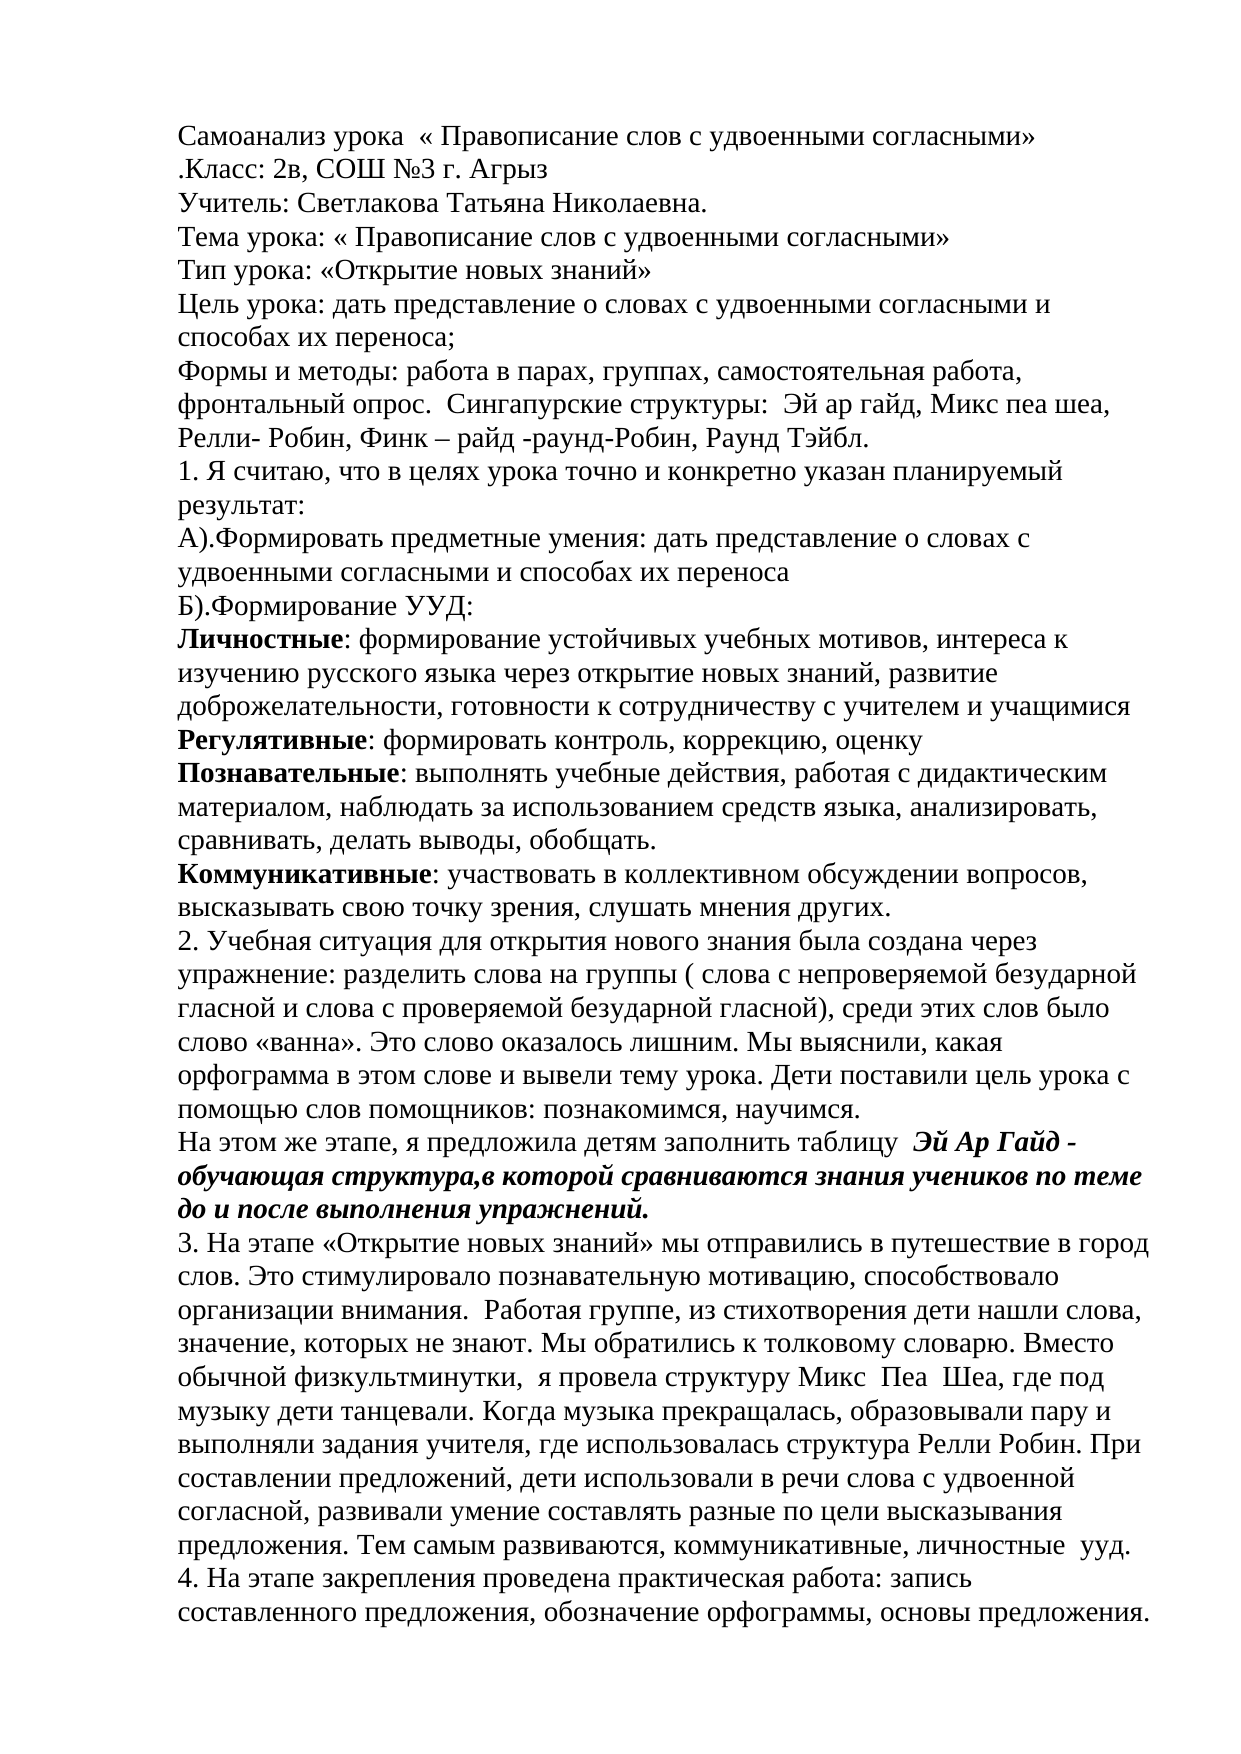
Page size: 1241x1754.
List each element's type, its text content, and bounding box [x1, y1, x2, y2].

text 1. Я считаю, что в целях урока точно и конкретно указан планируемый результат: [177, 453, 1152, 521]
text Формы и методы: работа в парах, группах, самостоятельная работа, фронтальный опрос. Сингапурские структуры: Эй ар гайд, Микс пеа шеа, Релли- Робин, Финк – райд -раунд-Робин, Раунд Тэйбл. [177, 353, 1152, 453]
text На этом же этапе, я предложила детям заполнить таблицу Эй Ар Гайд - обучающая структура,в которой сравниваются знания учеников по теме до и после выполнения упражнений. [177, 1124, 1152, 1225]
text Б).Формирование УУД: [177, 588, 1152, 621]
text Тип урока: «Открытие новых знаний» [177, 252, 1152, 286]
text Регулятивные: формировать контроль, коррекцию, оценку [177, 722, 1152, 755]
text Учитель: Светлакова Татьяна Николаевна. [177, 185, 1152, 219]
text Познавательные: выполнять учебные действия, работая с дидактическим материалом, наблюдать за использованием средств языка, анализировать, сравнивать, делать выводы, обобщать. [177, 755, 1152, 856]
text А).Формировать предметные умения: дать представление о словах с удвоенными согласными и способах их переноса [177, 521, 1152, 588]
text .Класс: 2в, СОШ №3 г. Агрыз [177, 152, 1152, 185]
text Тема урока: « Правописание слов с удвоенными согласными» [177, 219, 1152, 252]
text Личностные: формирование устойчивых учебных мотивов, интереса к изучению русского языка через открытие новых знаний, развитие доброжелательности, готовности к сотрудничеству с учителем и учащимися [177, 621, 1152, 722]
text Цель урока: дать представление о словах с удвоенными согласными и способах их переноса; [177, 286, 1152, 353]
text Коммуникативные: участвовать в коллективном обсуждении вопросов, высказывать свою точку зрения, слушать мнения других. [177, 856, 1152, 923]
text 3. На этапе «Открытие новых знаний» мы отправились в путешествие в город слов. Это стимулировало познавательную мотивацию, способствовало организации внимания. Работая группе, из стихотворения дети нашли слова, значение, которых не знают. Мы обратились к толковому словарю. Вместо обычной физкультминутки, я провела структуру Микс Пеа Шеа, где под музыку дети танцевали. Когда музыка прекращалась, образовывали пару и выполняли задания учителя, где использовалась структура Релли Робин. При составлении предложений, дети использовали в речи слова с удвоенной согласной, развивали умение составлять разные по цели высказывания предложения. Тем самым развиваются, коммуникативные, личностные ууд. [177, 1225, 1152, 1560]
text 2. Учебная ситуация для открытия нового знания была создана через упражнение: разделить слова на группы ( слова с непроверяемой безударной гласной и слова с проверяемой безударной гласной), среди этих слов было слово «ванна». Это слово оказалось лишним. Мы выяснили, какая орфограмма в этом слове и вывели тему урока. Дети поставили цель урока с помощью слов помощников: познакомимся, научимся. [177, 923, 1152, 1124]
text Самоанализ урока « Правописание слов с удвоенными согласными» [177, 118, 1152, 152]
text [177, 1560, 1152, 1627]
